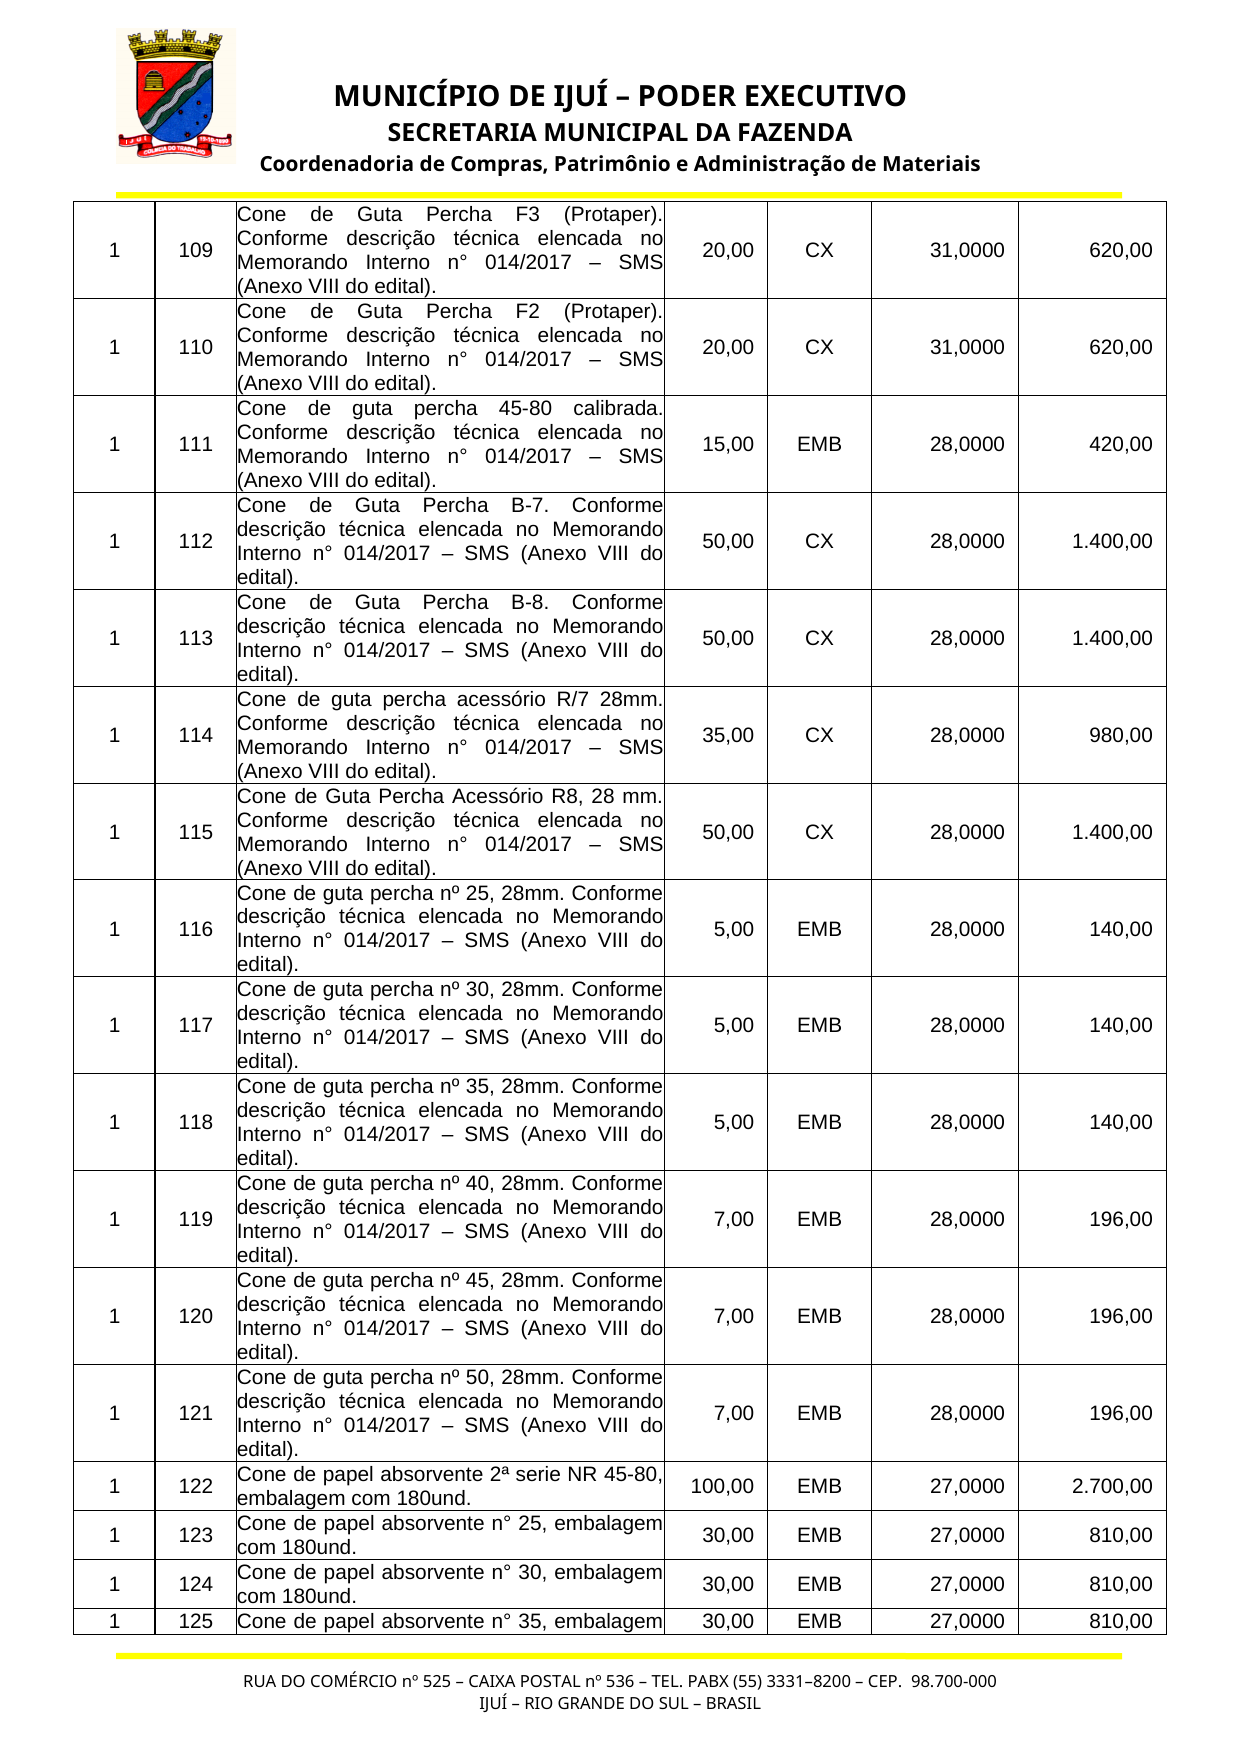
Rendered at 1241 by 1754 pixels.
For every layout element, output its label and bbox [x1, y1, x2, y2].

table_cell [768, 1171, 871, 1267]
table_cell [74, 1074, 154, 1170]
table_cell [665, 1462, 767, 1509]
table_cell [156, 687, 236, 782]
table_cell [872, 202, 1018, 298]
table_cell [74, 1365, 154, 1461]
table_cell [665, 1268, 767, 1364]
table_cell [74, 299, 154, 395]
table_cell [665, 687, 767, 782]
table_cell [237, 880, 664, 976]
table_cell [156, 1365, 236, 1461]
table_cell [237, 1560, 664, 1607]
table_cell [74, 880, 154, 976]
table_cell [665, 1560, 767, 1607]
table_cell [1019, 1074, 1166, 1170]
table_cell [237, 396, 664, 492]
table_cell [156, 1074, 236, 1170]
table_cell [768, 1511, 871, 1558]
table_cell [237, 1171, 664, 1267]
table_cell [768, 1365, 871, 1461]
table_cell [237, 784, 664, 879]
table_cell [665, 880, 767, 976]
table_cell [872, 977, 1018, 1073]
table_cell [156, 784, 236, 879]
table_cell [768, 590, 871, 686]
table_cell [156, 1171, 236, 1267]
picture [116, 28, 237, 164]
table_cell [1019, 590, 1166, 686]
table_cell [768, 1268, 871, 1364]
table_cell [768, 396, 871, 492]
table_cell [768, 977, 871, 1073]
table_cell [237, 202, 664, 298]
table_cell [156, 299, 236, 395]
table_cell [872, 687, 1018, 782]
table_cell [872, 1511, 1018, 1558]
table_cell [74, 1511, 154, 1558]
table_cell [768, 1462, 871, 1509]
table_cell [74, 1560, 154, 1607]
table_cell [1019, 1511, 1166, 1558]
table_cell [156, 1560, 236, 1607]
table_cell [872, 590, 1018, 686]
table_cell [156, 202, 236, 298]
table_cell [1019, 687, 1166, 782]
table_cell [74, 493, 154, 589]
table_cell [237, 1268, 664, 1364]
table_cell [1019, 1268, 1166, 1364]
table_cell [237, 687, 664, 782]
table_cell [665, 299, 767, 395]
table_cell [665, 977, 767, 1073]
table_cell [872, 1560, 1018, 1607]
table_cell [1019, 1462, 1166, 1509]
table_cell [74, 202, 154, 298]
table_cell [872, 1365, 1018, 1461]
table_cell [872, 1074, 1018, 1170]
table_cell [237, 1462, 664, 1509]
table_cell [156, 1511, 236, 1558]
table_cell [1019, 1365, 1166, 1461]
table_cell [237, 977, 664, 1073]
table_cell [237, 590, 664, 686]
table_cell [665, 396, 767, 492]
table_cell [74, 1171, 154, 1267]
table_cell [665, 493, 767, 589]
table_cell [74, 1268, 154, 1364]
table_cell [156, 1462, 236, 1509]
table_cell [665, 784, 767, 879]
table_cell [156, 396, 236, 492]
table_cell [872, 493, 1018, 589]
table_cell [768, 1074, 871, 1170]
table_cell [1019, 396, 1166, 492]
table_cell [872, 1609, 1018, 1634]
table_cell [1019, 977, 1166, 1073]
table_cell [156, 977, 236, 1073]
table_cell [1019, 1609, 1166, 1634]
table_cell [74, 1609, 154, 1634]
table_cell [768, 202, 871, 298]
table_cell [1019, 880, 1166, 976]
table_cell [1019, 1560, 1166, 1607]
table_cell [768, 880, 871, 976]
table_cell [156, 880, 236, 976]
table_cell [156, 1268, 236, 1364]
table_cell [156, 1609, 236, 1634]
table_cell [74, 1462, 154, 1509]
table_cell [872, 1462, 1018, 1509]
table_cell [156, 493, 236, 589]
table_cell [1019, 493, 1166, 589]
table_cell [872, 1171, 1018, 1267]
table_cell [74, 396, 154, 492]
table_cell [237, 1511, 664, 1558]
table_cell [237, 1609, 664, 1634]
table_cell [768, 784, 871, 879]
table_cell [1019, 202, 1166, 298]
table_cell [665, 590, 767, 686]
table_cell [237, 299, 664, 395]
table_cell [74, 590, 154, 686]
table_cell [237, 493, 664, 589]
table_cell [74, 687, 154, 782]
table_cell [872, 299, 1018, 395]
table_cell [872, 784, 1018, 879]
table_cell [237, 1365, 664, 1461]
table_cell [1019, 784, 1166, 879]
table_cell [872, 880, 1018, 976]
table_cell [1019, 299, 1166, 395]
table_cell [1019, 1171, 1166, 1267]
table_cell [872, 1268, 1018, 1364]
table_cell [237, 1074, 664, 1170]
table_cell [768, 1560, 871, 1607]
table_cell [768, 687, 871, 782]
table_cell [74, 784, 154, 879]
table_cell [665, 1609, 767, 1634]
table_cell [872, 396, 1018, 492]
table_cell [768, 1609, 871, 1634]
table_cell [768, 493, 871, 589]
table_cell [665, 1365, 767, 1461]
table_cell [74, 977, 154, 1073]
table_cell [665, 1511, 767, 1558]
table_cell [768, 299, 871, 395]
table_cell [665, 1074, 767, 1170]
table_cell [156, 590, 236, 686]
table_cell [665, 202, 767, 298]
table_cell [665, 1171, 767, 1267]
